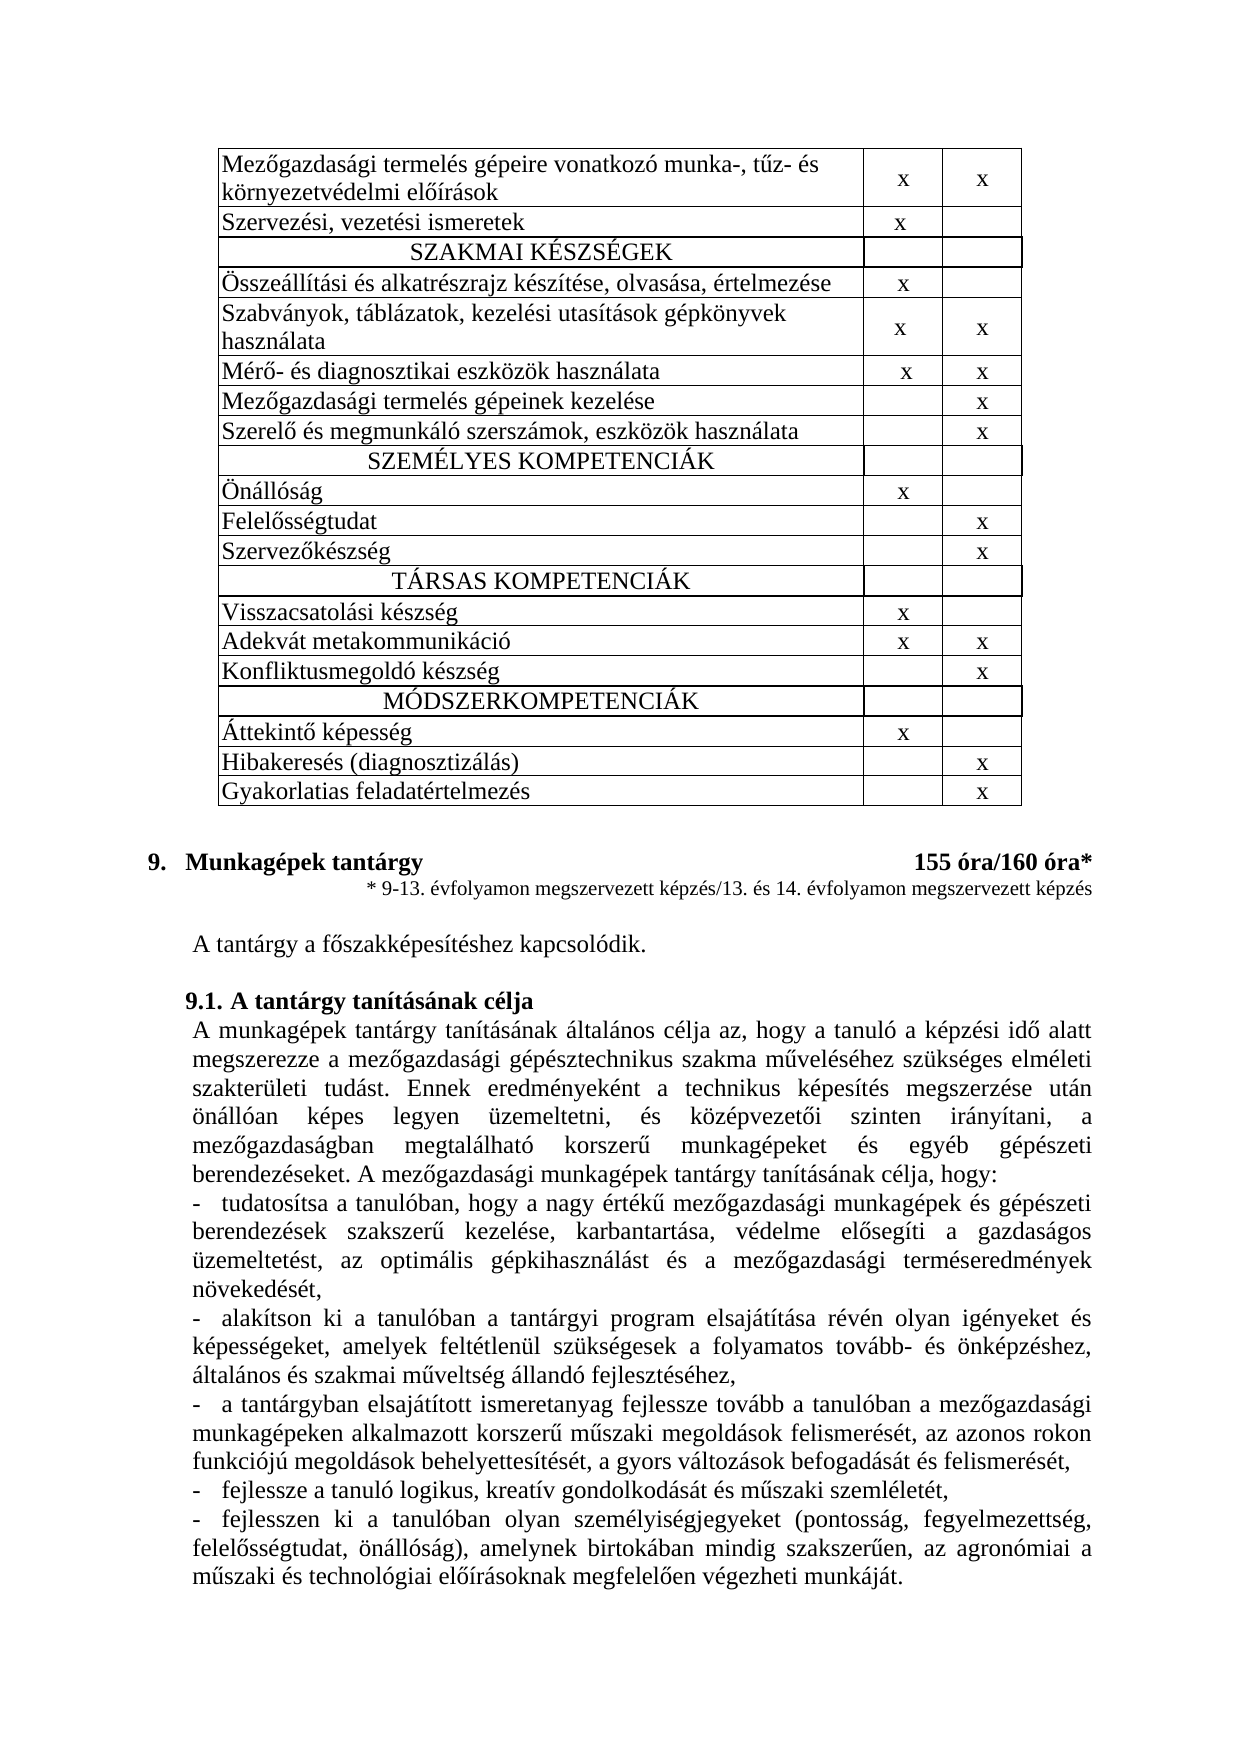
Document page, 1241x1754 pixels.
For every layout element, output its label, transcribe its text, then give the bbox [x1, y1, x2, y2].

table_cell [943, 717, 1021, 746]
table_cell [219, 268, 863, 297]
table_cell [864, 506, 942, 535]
text * 9-13. évfolyamon megszervezett képzés/13. és 14. évfolyamon megszervezett képzés [148, 876, 1093, 900]
text - tudatosítsa a tanulóban, hogy a nagy értékű mezőgazdasági munkagépek és gépészeti berendezések szakszerű kezelése, karbantartása, védelme elősegíti a gazdaságos üzemeltetést, az optimális gépkihasználást és a mezőgazdasági terméseredmények növekedését, [192, 1188, 1093, 1303]
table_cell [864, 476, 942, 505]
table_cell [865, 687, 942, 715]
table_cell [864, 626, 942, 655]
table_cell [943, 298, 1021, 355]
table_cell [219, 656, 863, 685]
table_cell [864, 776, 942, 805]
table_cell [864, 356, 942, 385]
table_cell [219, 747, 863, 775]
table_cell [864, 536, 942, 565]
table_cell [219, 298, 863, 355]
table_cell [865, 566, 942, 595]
text - fejlesszen ki a tanulóban olyan személyiségjegyeket (pontosság, fegyelmezettség, felelősségtudat, önállóság), amelynek birtokában mindig szakszerűen, az agronómiai a műszaki és technológiai előírásoknak megfelelően végezheti munkáját. [192, 1504, 1093, 1590]
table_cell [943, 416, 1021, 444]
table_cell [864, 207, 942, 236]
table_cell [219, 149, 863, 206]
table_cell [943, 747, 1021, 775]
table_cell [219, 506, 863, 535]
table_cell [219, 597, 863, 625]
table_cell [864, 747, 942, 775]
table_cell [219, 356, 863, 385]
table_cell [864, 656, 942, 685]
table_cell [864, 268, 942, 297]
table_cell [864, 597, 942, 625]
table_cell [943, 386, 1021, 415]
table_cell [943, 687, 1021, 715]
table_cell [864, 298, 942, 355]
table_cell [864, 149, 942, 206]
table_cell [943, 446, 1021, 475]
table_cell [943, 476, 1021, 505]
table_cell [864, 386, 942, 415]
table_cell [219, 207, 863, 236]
text A munkagépek tantárgy tanításának általános célja az, hogy a tanuló a képzési idő alatt megszerezze a mezőgazdasági gépésztechnikus szakma műveléséhez szükséges elméleti szakterületi tudást. Ennek eredményeként a technikus képesítés megszerzése után önállóan képes legyen üzemeltetni, és középvezetői szinten irányítani, a mezőgazdaságban megtalálható korszerű munkagépeket és egyéb gépészeti berendezéseket. A mezőgazdasági munkagépek tantárgy tanításának célja, hogy: [192, 1015, 1093, 1188]
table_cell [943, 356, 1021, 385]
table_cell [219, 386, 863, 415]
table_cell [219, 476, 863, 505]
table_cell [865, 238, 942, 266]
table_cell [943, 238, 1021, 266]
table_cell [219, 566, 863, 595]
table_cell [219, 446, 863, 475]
text A tantárgy a főszakképesítéshez kapcsolódik. [192, 929, 1093, 958]
list Munkagépek tantárgy 155 óra/160 óra* [148, 847, 1093, 876]
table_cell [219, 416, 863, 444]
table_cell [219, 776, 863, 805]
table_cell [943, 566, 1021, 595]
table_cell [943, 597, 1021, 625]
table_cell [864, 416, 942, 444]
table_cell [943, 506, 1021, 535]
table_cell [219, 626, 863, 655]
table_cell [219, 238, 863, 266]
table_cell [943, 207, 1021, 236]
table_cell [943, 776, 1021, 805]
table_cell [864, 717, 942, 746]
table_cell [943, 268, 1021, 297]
text - alakítson ki a tanulóban a tantárgyi program elsajátítása révén olyan igényeket és képességeket, amelyek feltétlenül szükségesek a folyamatos tovább- és önképzéshez, általános és szakmai műveltség állandó fejlesztéséhez, [192, 1303, 1093, 1389]
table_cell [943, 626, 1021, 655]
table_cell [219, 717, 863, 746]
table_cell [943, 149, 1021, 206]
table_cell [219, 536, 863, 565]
list A tantárgy tanításának célja [185, 986, 1093, 1015]
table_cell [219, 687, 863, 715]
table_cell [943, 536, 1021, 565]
text - a tantárgyban elsajátított ismeretanyag fejlessze tovább a tanulóban a mezőgazdasági munkagépeken alkalmazott korszerű műszaki megoldások felismerését, az azonos rokon funkciójú megoldások behelyettesítését, a gyors változások befogadását és felismerését, [192, 1389, 1093, 1475]
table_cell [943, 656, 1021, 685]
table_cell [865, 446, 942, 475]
text - fejlessze a tanuló logikus, kreatív gondolkodását és műszaki szemléletét, [192, 1475, 1093, 1504]
